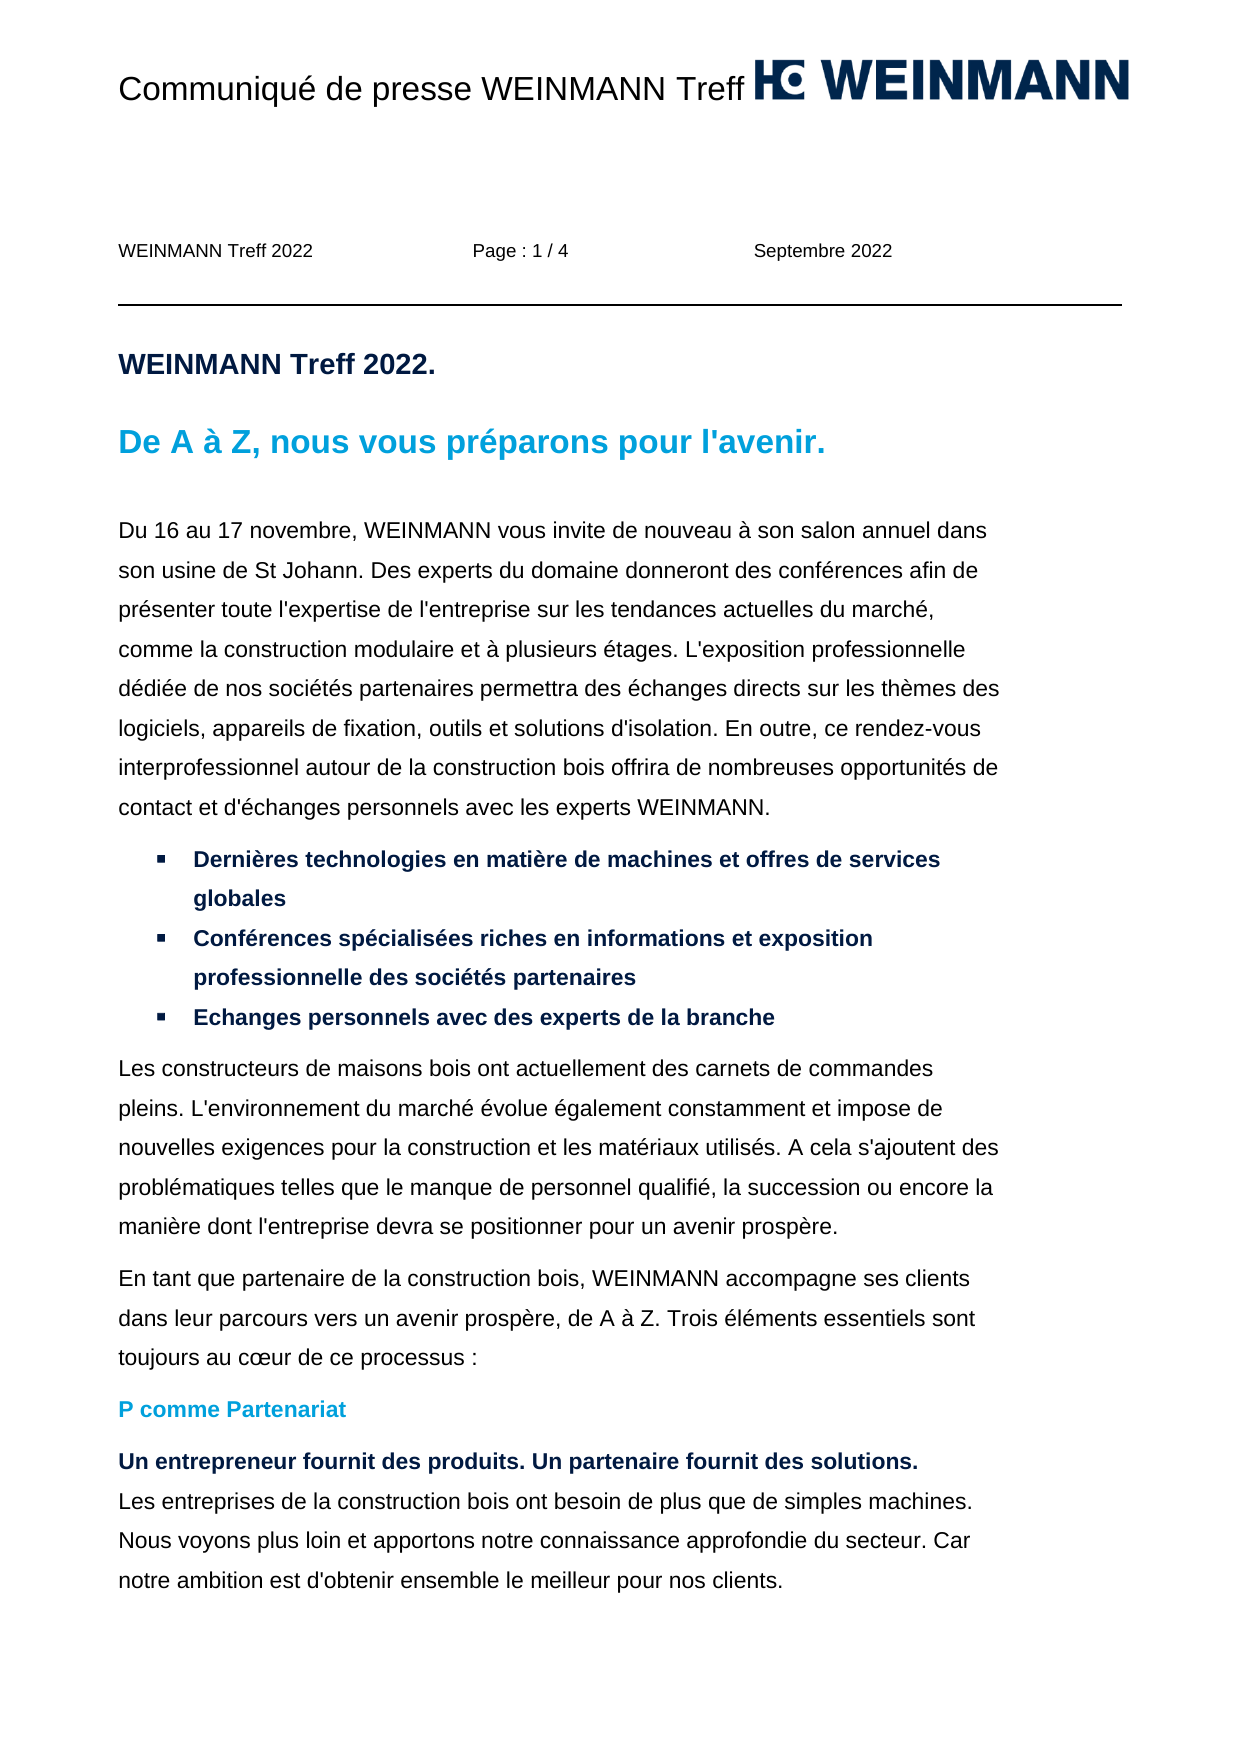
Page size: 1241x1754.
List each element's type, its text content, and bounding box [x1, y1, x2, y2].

list Echanges personnels avec des experts de la branche [156, 1003, 1004, 1030]
text P comme Partenariat [118, 1396, 1004, 1423]
text WEINMANN Treff 2022. [118, 347, 1004, 380]
text Un entrepreneur fournit des produits. Un partenaire fournit des solutions. Les entreprises de la construction bois ont besoin de plus que de simples machines. Nous voyons plus loin et apportons notre connaissance approfondie du secteur. Car notre ambition est d'obtenir ensemble le meilleur pour nos clients. [118, 1448, 1004, 1593]
list Conférences spécialisées riches en informations et exposition professionnelle des sociétés partenaires [156, 924, 1004, 990]
text En tant que partenaire de la construction bois, WEINMANN accompagne ses clients dans leur parcours vers un avenir prospère, de A à Z. Trois éléments essentiels sont toujours au cœur de ce processus : [118, 1265, 1004, 1371]
text Les constructeurs de maisons bois ont actuellement des carnets de commandes pleins. L'environnement du marché évolue également constamment et impose de nouvelles exigences pour la construction et les matériaux utilisés. A cela s'ajoutent des problématiques telles que le manque de personnel qualifié, la succession ou encore la manière dont l'entreprise devra se positionner pour un avenir prospère. [118, 1055, 1004, 1240]
text Du 16 au 17 novembre, WEINMANN vous invite de nouveau à son salon annuel dans son usine de St Johann. Des experts du domaine donneront des conférences afin de présenter toute l'expertise de l'entreprise sur les tendances actuelles du marché, comme la construction modulaire et à plusieurs étages. L'exposition professionnelle dédiée de nos sociétés partenaires permettra des échanges directs sur les thèmes des logiciels, appareils de fixation, outils et solutions d'isolation. En outre, ce rendez-vous interprofessionnel autour de la construction bois offrira de nombreuses opportunités de contact et d'échanges personnels avec les experts WEINMANN. [118, 517, 1004, 820]
subtitle De A à Z, nous vous préparons pour l'avenir. [118, 422, 1004, 461]
picture [753, 59, 1130, 101]
list Dernières technologies en matière de machines et offres de services globales [156, 846, 1004, 911]
